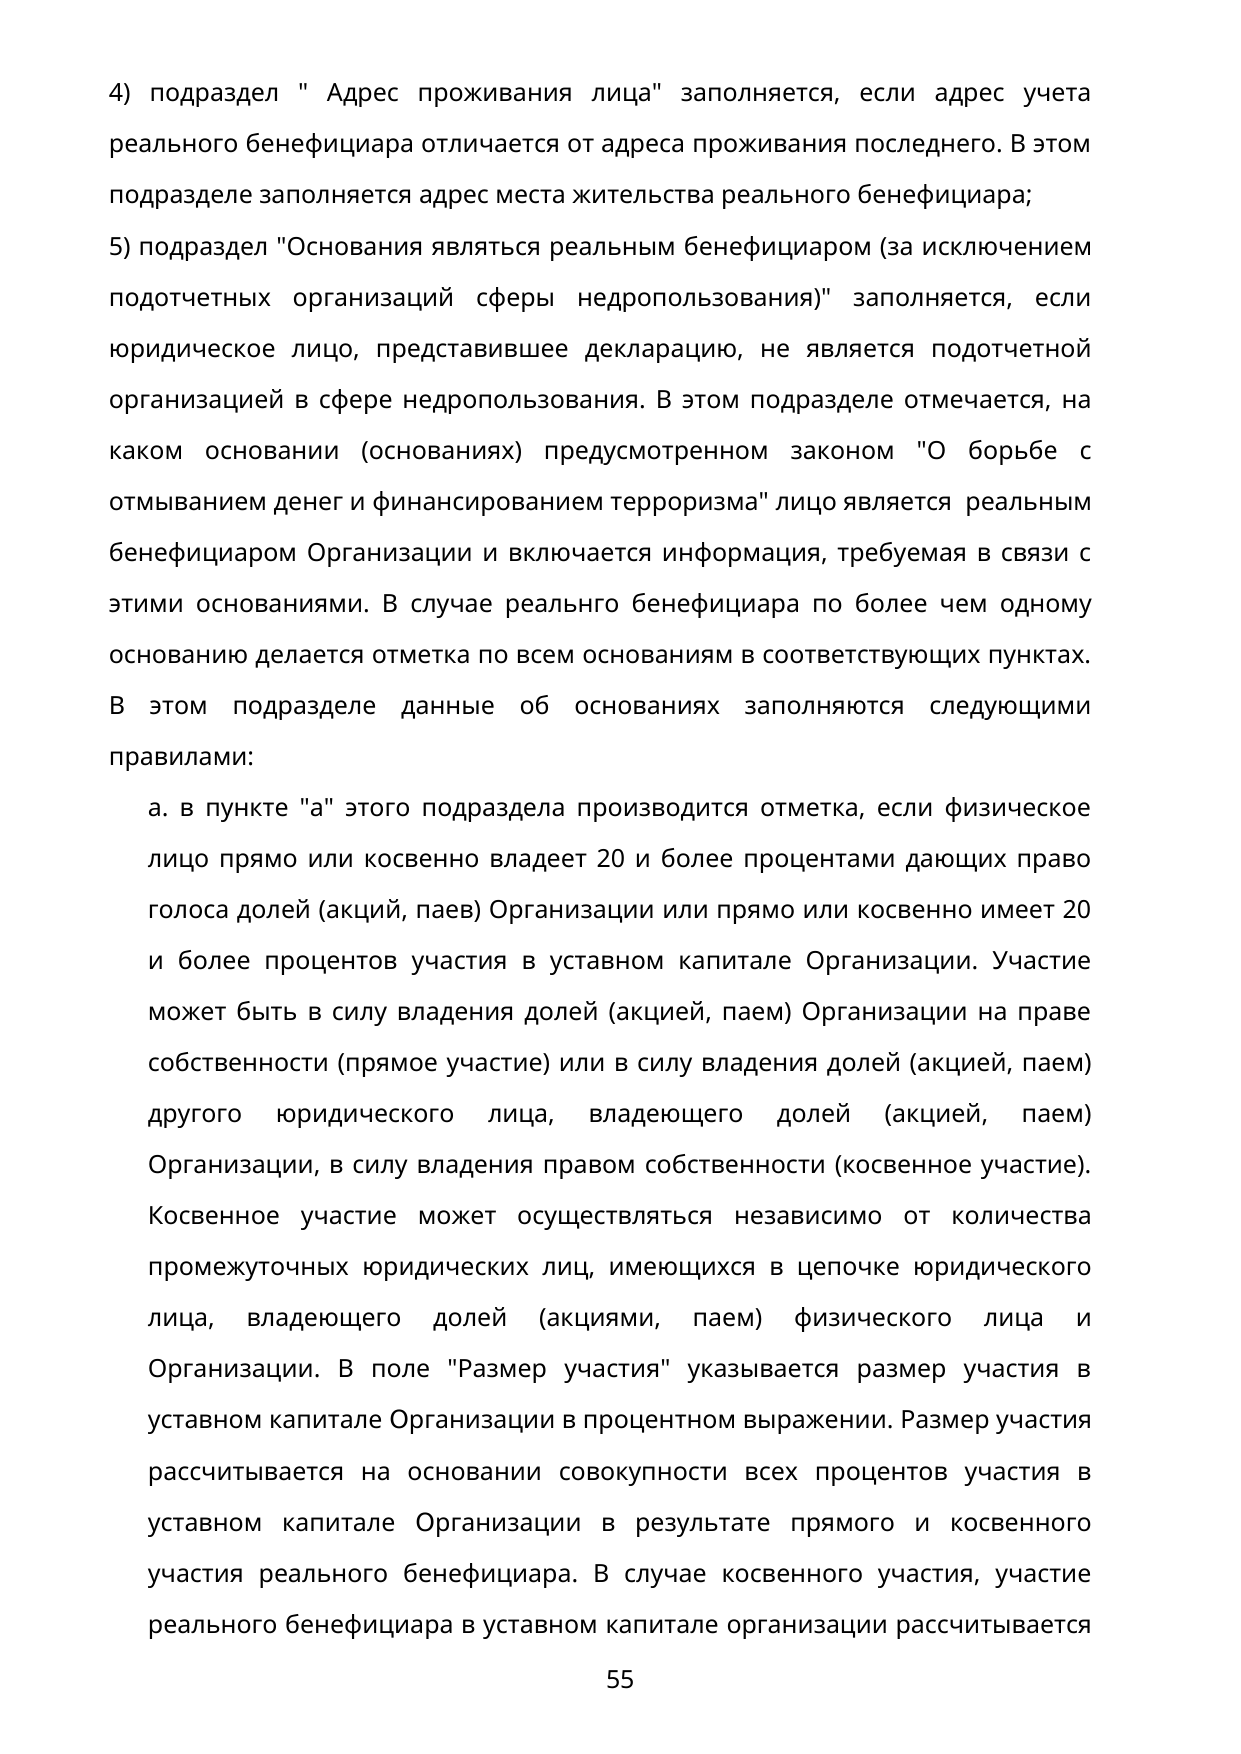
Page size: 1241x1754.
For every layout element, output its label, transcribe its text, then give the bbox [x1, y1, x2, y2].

text 5) подраздел "Основания являться реальным бенефициаром (за исключением подотчетных организаций сферы недропользования)" заполняется, если юридическое лицо, представившее декларацию, не является подотчетной организацией в сфере недропользования. В этом подразделе отмечается, на каком основании (основаниях) предусмотренном законом "О борьбе с отмыванием денег и финансированием терроризма" лицо является реальным бенефициаром Организации и включается информация, требуемая в связи с этими основаниями. В случае реальнго бенефициара по более чем одному основанию делается отметка по всем основаниям в соответствующих пунктах. В этом подразделе данные об основаниях заполняются следующими правилами: [109, 228, 1092, 773]
text 4) подраздел " Адрес проживания лица" заполняется, если адрес учета реального бенефициара отличается от адреса проживания последнего. В этом подразделе заполняется адрес места жительства реального бенефициара; [109, 75, 1092, 211]
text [148, 789, 1092, 1640]
